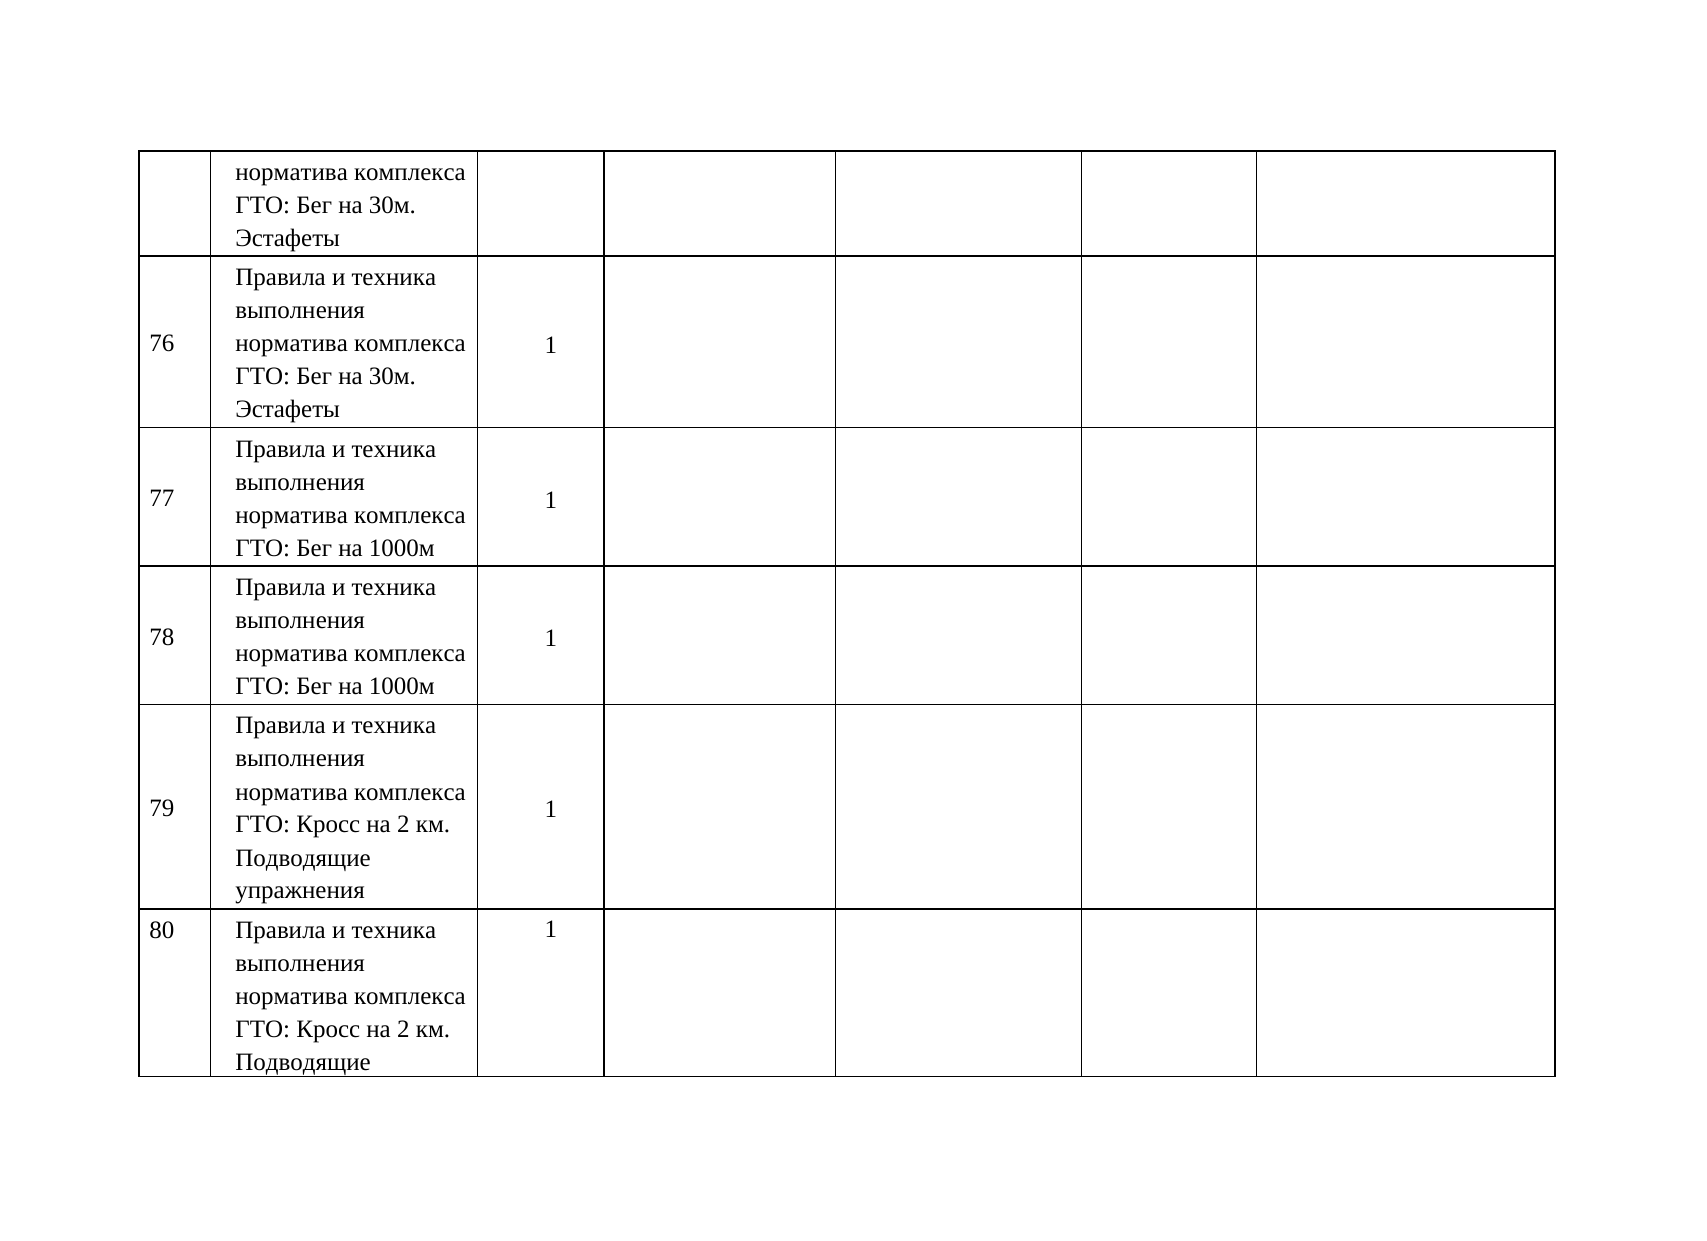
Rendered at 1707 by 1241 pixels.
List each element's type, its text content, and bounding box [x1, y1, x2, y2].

table_cell [1082, 257, 1256, 427]
table_cell [836, 705, 1081, 908]
table_cell 1 [478, 257, 603, 427]
table_cell [1257, 428, 1554, 565]
table_cell [605, 152, 835, 255]
table_cell [1082, 705, 1256, 908]
table_cell [836, 910, 1081, 1076]
table_cell Правила и техника выполнения норматива комплекса ГТО: Бег на 1000м [211, 428, 477, 565]
table_cell [1257, 257, 1554, 427]
table_cell [836, 257, 1081, 427]
table_cell [605, 705, 835, 908]
table_cell [1257, 567, 1554, 704]
table_cell [836, 567, 1081, 704]
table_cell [211, 257, 477, 427]
table_cell 75 [140, 152, 210, 255]
table_cell Правила и техника выполнения норматива комплекса ГТО: Бег на 1000м [211, 567, 477, 704]
table_cell [605, 257, 835, 427]
table_cell 77 [140, 428, 210, 565]
table_cell 1 [478, 152, 603, 255]
table_cell [1257, 152, 1554, 255]
table_cell [836, 428, 1081, 565]
table_cell [1082, 152, 1256, 255]
table_cell [1257, 910, 1554, 1076]
table_cell [1257, 705, 1554, 908]
table_cell 1 [478, 428, 603, 565]
table_cell [1082, 428, 1256, 565]
table_cell 76 [140, 257, 210, 427]
table_cell 1 [478, 567, 603, 704]
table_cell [211, 910, 477, 1076]
table_cell [1082, 910, 1256, 1076]
table_cell [605, 567, 835, 704]
table_cell [1082, 567, 1256, 704]
table_cell [836, 152, 1081, 255]
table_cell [211, 152, 477, 255]
table_cell 80 [140, 910, 210, 1076]
table_cell 79 [140, 705, 210, 908]
table_cell 1 [478, 705, 603, 908]
table_cell [605, 910, 835, 1076]
table_cell 78 [140, 567, 210, 704]
table_cell [605, 428, 835, 565]
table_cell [211, 705, 477, 908]
table_cell 1 [478, 910, 603, 1076]
